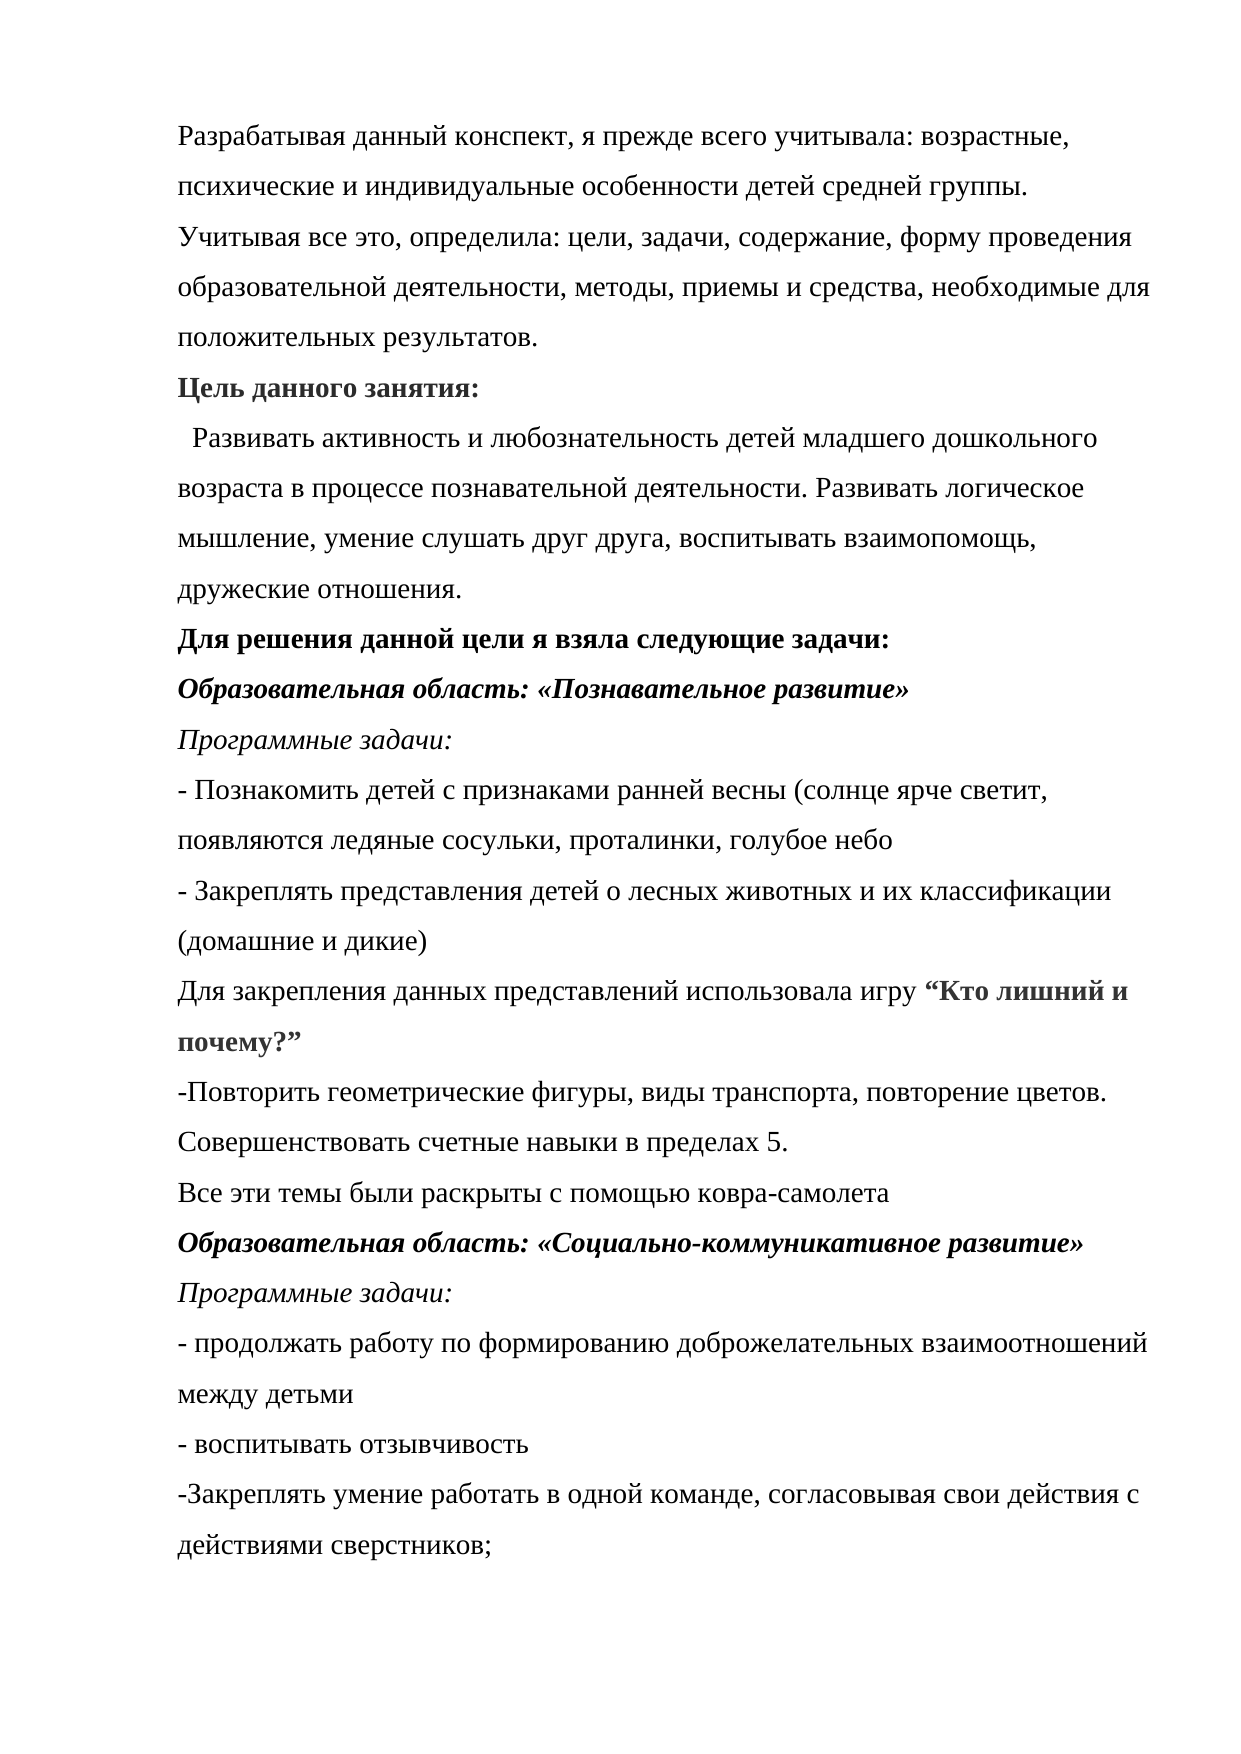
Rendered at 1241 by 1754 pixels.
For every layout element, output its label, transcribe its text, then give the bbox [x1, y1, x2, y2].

text Образовательная область: «Социально-коммуникативное развитие» [177, 1225, 1152, 1258]
text Все эти темы были раскрыты с помощью ковра-самолета [177, 1175, 1152, 1208]
text Программные задачи: [177, 1275, 1152, 1309]
text Программные задачи: [177, 722, 1152, 755]
text -Повторить геометрические фигуры, виды транспорта, повторение цветов. Совершенствовать счетные навыки в пределах 5. [177, 1074, 1152, 1158]
text Развивать активность и любознательность детей младшего дошкольного возраста в процессе познавательной деятельности. Развивать логическое мышление, умение слушать друг друга, воспитывать взаимопомощь, дружеские отношения. [177, 420, 1152, 604]
text - Закреплять представления детей о лесных животных и их классификации (домашние и дикие) [177, 873, 1152, 957]
text Образовательная область: «Познавательное развитие» [177, 672, 1152, 705]
text -Закреплять умение работать в одной команде, согласовывая свои действия с действиями сверстников; [177, 1477, 1152, 1560]
text Для решения данной цели я взяла следующие задачи: [177, 621, 1152, 655]
text - Познакомить детей с признаками ранней весны (солнце ярче светит, появляются ледяные сосульки, проталинки, голубое небо [177, 772, 1152, 856]
text Разрабатывая данный конспект, я прежде всего учитывала: возрастные, психические и индивидуальные особенности детей средней группы. Учитывая все это, определила: цели, задачи, содержание, форму проведения образовательной деятельности, методы, приемы и средства, необходимые для положительных результатов. [177, 118, 1152, 353]
text Цель данного занятия: [177, 370, 1152, 403]
text Для закрепления данных представлений использовала игру “Кто лишний и почему?” [177, 973, 1152, 1057]
text - воспитывать отзывчивость [177, 1426, 1152, 1460]
text - продолжать работу по формированию доброжелательных взаимоотношений между детьми [177, 1326, 1152, 1409]
